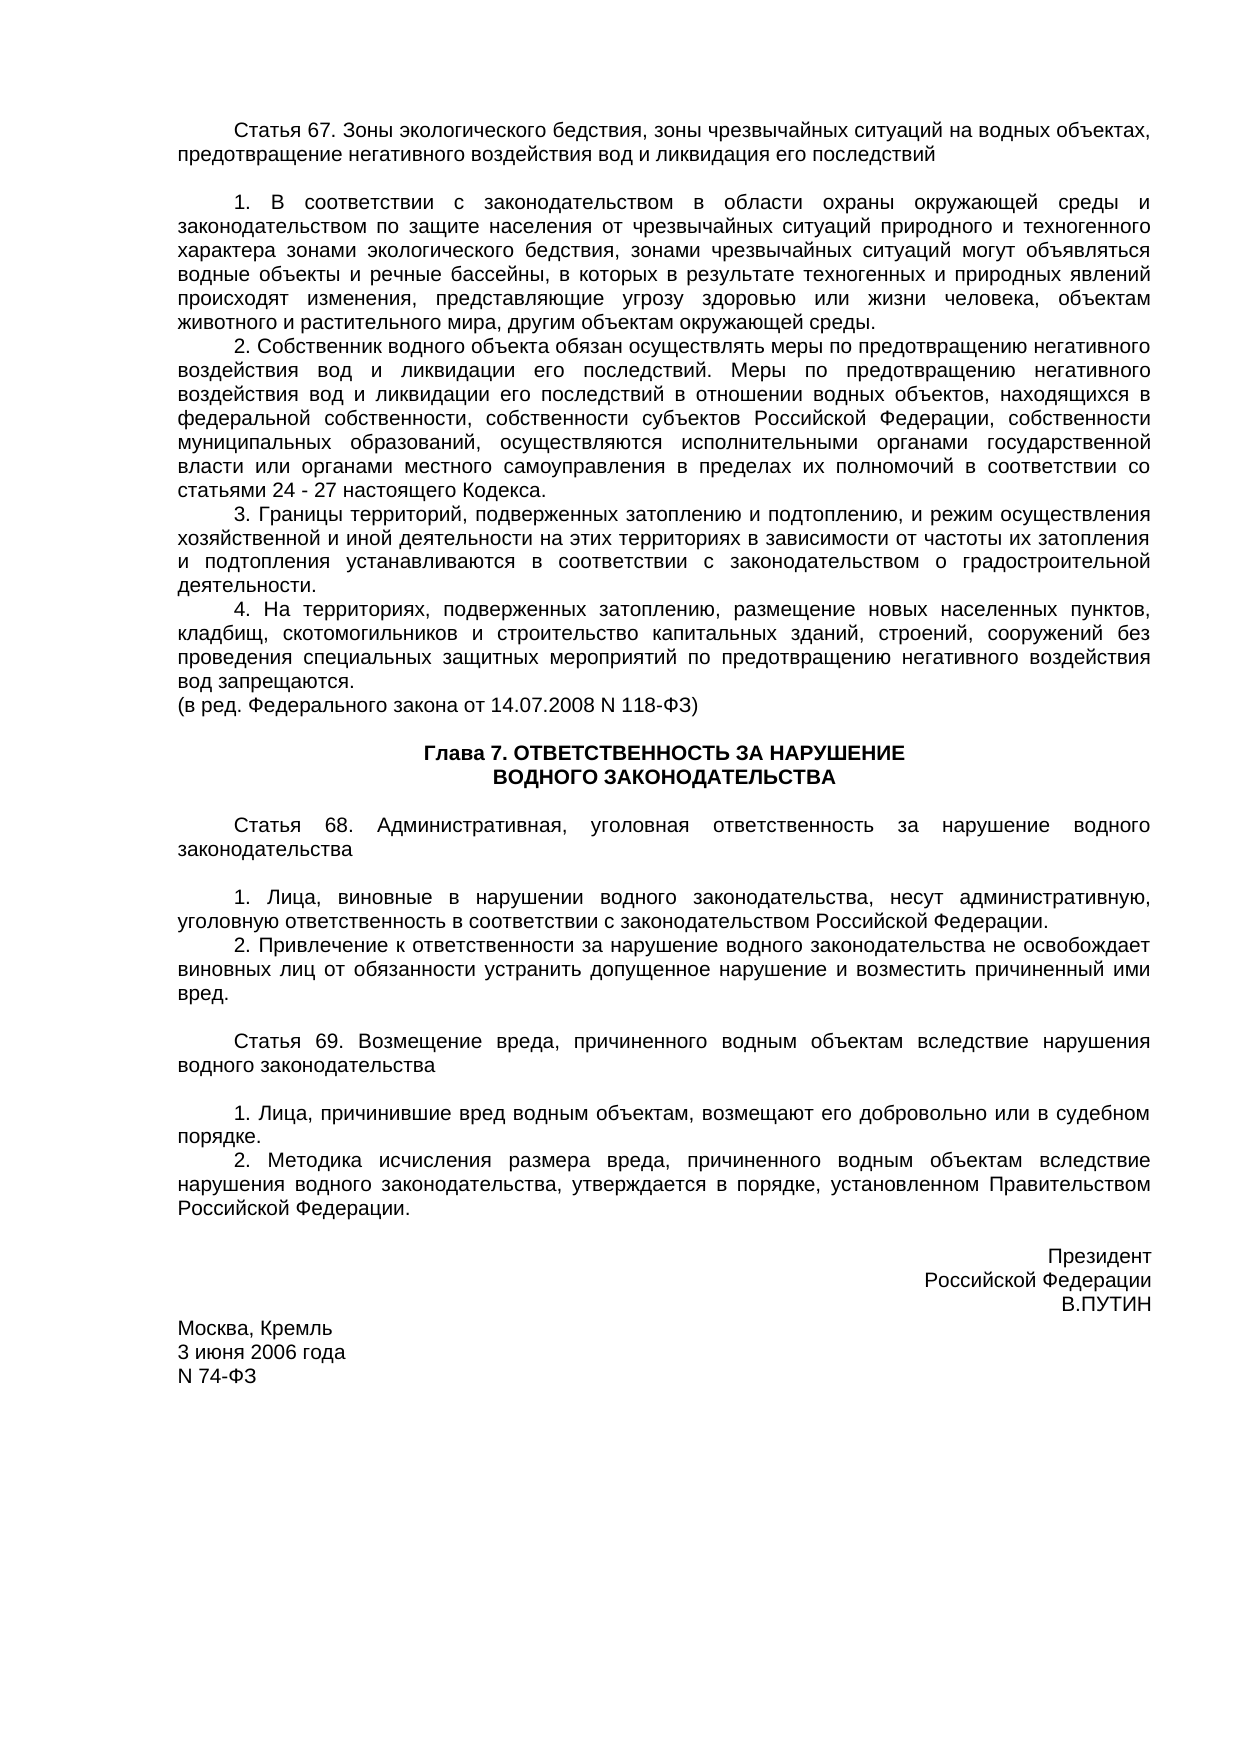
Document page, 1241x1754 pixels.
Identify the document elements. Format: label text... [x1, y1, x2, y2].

text Москва, Кремль [177, 1316, 1152, 1340]
text Статья 67. Зоны экологического бедствия, зоны чрезвычайных ситуаций на водных объектах, предотвращение негативного воздействия вод и ликвидация его последствий [177, 118, 1152, 166]
text Статья 68. Административная, уголовная ответственность за нарушение водного законодательства [177, 813, 1152, 861]
text 3 июня 2006 года [177, 1340, 1152, 1364]
text Президент [177, 1244, 1152, 1268]
title Глава 7. ОТВЕТСТВЕННОСТЬ ЗА НАРУШЕНИЕ [177, 741, 1152, 765]
text 4. На территориях, подверженных затоплению, размещение новых населенных пунктов, кладбищ, скотомогильников и строительство капитальных зданий, строений, сооружений без проведения специальных защитных мероприятий по предотвращению негативного воздействия вод запрещаются. [177, 597, 1152, 693]
text 1. Лица, причинившие вред водным объектам, возмещают его добровольно или в судебном порядке. [177, 1100, 1152, 1148]
text 1. Лица, виновные в нарушении водного законодательства, несут административную, уголовную ответственность в соответствии с законодательством Российской Федерации. [177, 885, 1152, 933]
text 3. Границы территорий, подверженных затоплению и подтоплению, и режим осуществления хозяйственной и иной деятельности на этих территориях в зависимости от частоты их затопления и подтопления устанавливаются в соответствии с законодательством о градостроительной деятельности. [177, 501, 1152, 597]
text 2. Методика исчисления размера вреда, причиненного водным объектам вследствие нарушения водного законодательства, утверждается в порядке, установленном Правительством Российской Федерации. [177, 1148, 1152, 1220]
text (в ред. Федерального закона от 14.07.2008 N 118-ФЗ) [177, 693, 1152, 717]
text Российской Федерации [177, 1268, 1152, 1292]
title ВОДНОГО ЗАКОНОДАТЕЛЬСТВА [177, 765, 1152, 789]
text 2. Привлечение к ответственности за нарушение водного законодательства не освобождает виновных лиц от обязанности устранить допущенное нарушение и возместить причиненный ими вред. [177, 933, 1152, 1004]
text 1. В соответствии с законодательством в области охраны окружающей среды и законодательством по защите населения от чрезвычайных ситуаций природного и техногенного характера зонами экологического бедствия, зонами чрезвычайных ситуаций могут объявляться водные объекты и речные бассейны, в которых в результате техногенных и природных явлений происходят изменения, представляющие угрозу здоровью или жизни человека, объектам животного и растительного мира, другим объектам окружающей среды. [177, 190, 1152, 334]
text В.ПУТИН [177, 1292, 1152, 1316]
text 2. Собственник водного объекта обязан осуществлять меры по предотвращению негативного воздействия вод и ликвидации его последствий. Меры по предотвращению негативного воздействия вод и ликвидации его последствий в отношении водных объектов, находящихся в федеральной собственности, собственности субъектов Российской Федерации, собственности муниципальных образований, осуществляются исполнительными органами государственной власти или органами местного самоуправления в пределах их полномочий в соответствии со статьями 24 - 27 настоящего Кодекса. [177, 334, 1152, 501]
text Статья 69. Возмещение вреда, причиненного водным объектам вследствие нарушения водного законодательства [177, 1028, 1152, 1076]
text N 74-ФЗ [177, 1364, 1152, 1388]
